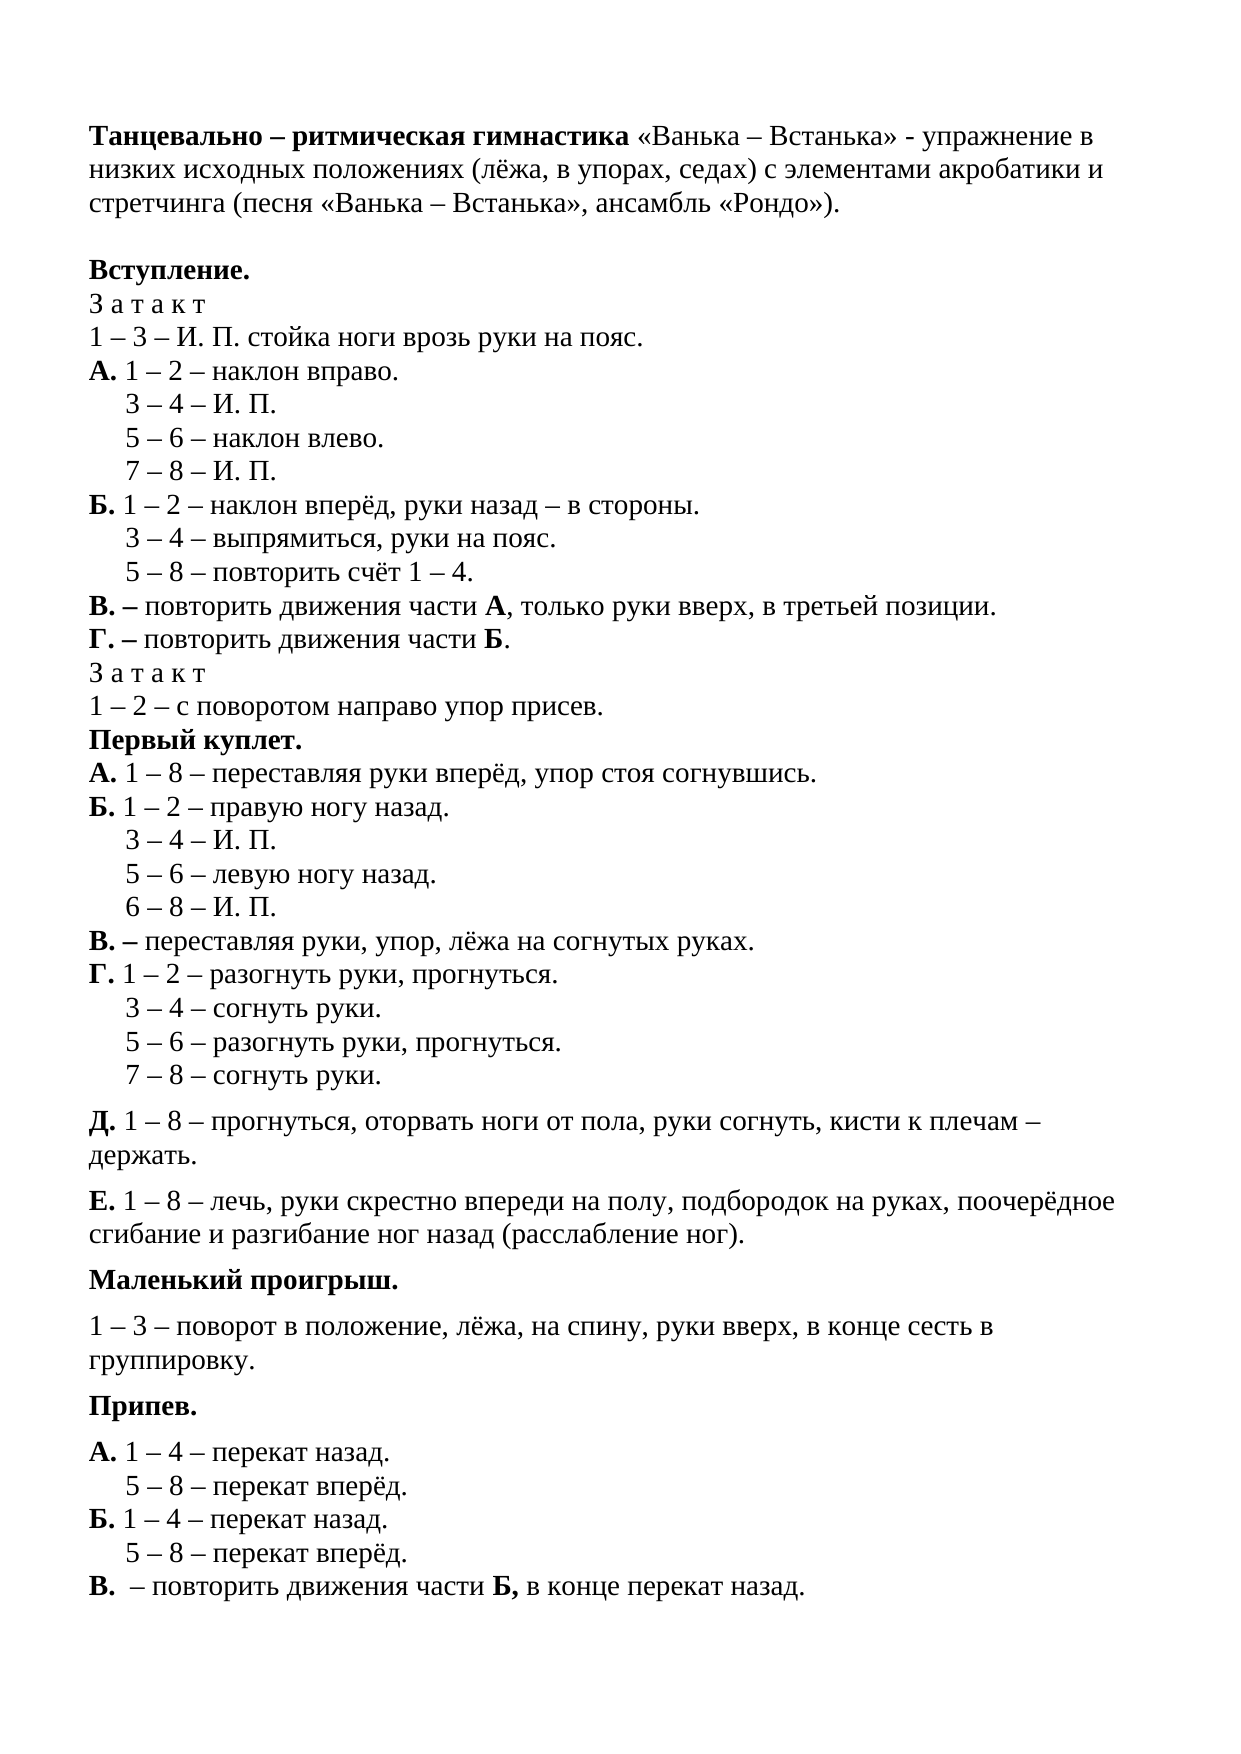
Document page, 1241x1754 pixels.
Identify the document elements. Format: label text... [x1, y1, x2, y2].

text 1 – 3 – И. П. стойка ноги врозь руки на пояс. [89, 319, 1152, 353]
text З а т а к т [89, 655, 1152, 688]
text А. 1 – 2 – наклон вправо. [89, 353, 1152, 386]
text Вступление. [89, 252, 1152, 286]
text 5 – 8 – перекат вперёд. [89, 1468, 1152, 1501]
text Е. 1 – 8 – лечь, руки скрестно впереди на полу, подбородок на руках, поочерёдное сгибание и разгибание ног назад (расслабление ног). [89, 1183, 1152, 1250]
text Танцевально – ритмическая гимнастика «Ванька – Встанька» - упражнение в низких исходных положениях (лёжа, в упорах, седах) с элементами акробатики и стретчинга (песня «Ванька – Встанька», ансамбль «Рондо»). [89, 118, 1152, 219]
text 6 – 8 – И. П. [89, 889, 1152, 923]
text Маленький проигрыш. [89, 1262, 1152, 1296]
text 5 – 6 – наклон влево. [89, 420, 1152, 453]
text Д. 1 – 8 – прогнуться, оторвать ноги от пола, руки согнуть, кисти к плечам – держать. [89, 1103, 1152, 1170]
text 7 – 8 – согнуть руки. [89, 1057, 1152, 1091]
text 3 – 4 – выпрямиться, руки на пояс. [89, 521, 1152, 554]
text Г. – повторить движения части Б. [89, 621, 1152, 655]
text Б. 1 – 4 – перекат назад. [89, 1501, 1152, 1535]
text 7 – 8 – И. П. [89, 453, 1152, 487]
text 3 – 4 – И. П. [89, 386, 1152, 420]
text 1 – 3 – поворот в положение, лёжа, на спину, руки вверх, в конце сесть в группировку. [89, 1308, 1152, 1376]
text 3 – 4 – И. П. [89, 822, 1152, 856]
text З а т а к т [89, 286, 1152, 319]
text В. – повторить движения части А, только руки вверх, в третьей позиции. [89, 588, 1152, 621]
text Первый куплет. [89, 722, 1152, 755]
text 5 – 8 – перекат вперёд. [89, 1535, 1152, 1568]
text А. 1 – 8 – переставляя руки вперёд, упор стоя согнувшись. [89, 755, 1152, 789]
text 5 – 8 – повторить счёт 1 – 4. [89, 554, 1152, 588]
text Припев. [89, 1388, 1152, 1422]
text 5 – 6 – левую ногу назад. [89, 856, 1152, 889]
text Г. 1 – 2 – разогнуть руки, прогнуться. [89, 957, 1152, 990]
text В. – переставляя руки, упор, лёжа на согнутых руках. [89, 923, 1152, 957]
text Б. 1 – 2 – наклон вперёд, руки назад – в стороны. [89, 487, 1152, 521]
text 3 – 4 – согнуть руки. [89, 990, 1152, 1024]
text Б. 1 – 2 – правую ногу назад. [89, 789, 1152, 822]
text 1 – 2 – с поворотом направо упор присев. [89, 688, 1152, 722]
text 5 – 6 – разогнуть руки, прогнуться. [89, 1024, 1152, 1057]
text В. – повторить движения части Б, в конце перекат назад. [89, 1568, 1152, 1602]
text А. 1 – 4 – перекат назад. [89, 1434, 1152, 1468]
